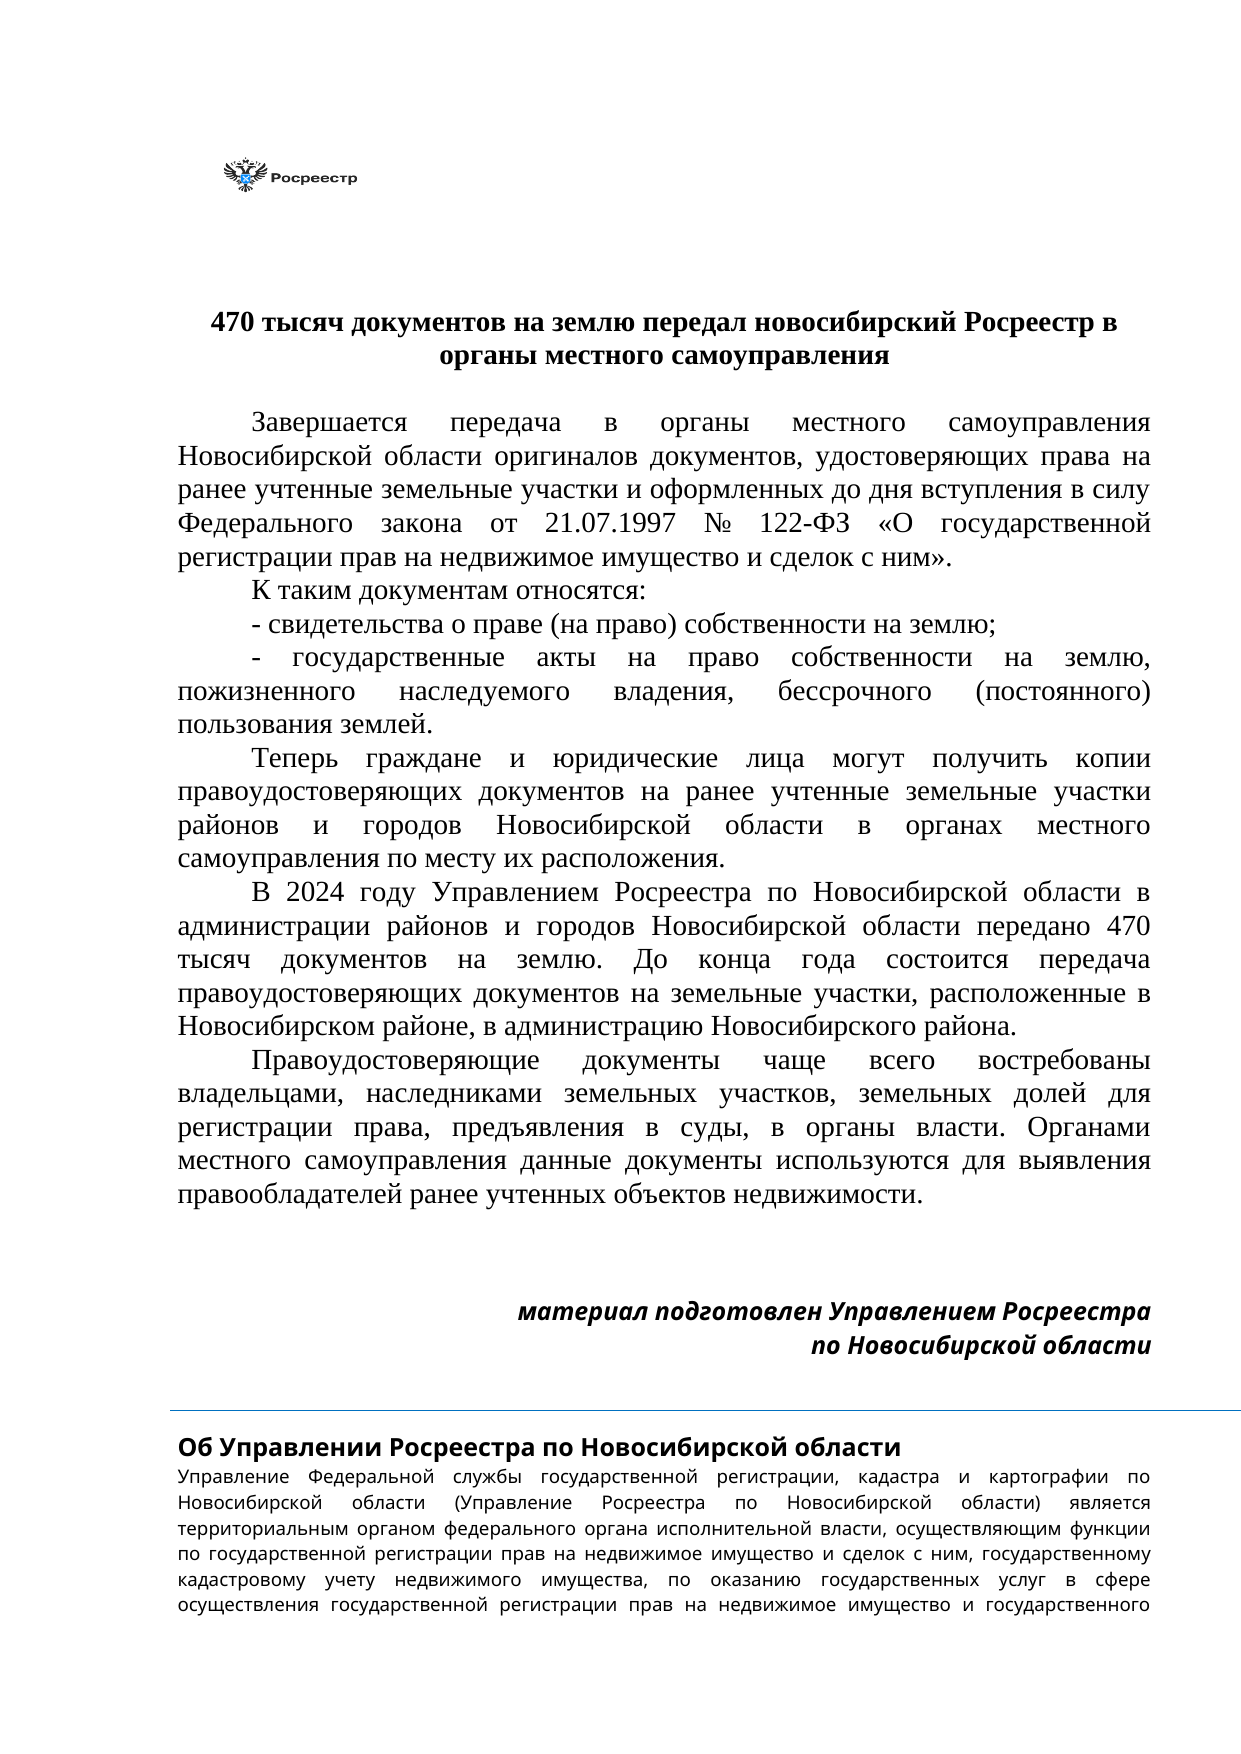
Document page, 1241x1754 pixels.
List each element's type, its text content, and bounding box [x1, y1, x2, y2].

text К таким документам относятся: [177, 572, 1152, 606]
text В 2024 году Управлением Росреестра по Новосибирской области в администрации районов и городов Новосибирской области передано 470 тысяч документов на землю. До конца года состоится передача правоудостоверяющих документов на земельные участки, расположенные в Новосибирском районе, в администрацию Новосибирского района. [177, 874, 1152, 1042]
text по Новосибирской области [177, 1327, 1152, 1362]
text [177, 1464, 1152, 1617]
text Об Управлении Росреестра по Новосибирской области [177, 1430, 1152, 1464]
text Теперь граждане и юридические лица могут получить копии правоудостоверяющих документов на ранее учтенные земельные участки районов и городов Новосибирской области в органах местного самоуправления по месту их расположения. [177, 740, 1152, 874]
text Правоудостоверяющие документы чаще всего востребованы владельцами, наследниками земельных участков, земельных долей для регистрации права, предъявления в суды, в органы власти. Органами местного самоуправления данные документы используются для выявления правообладателей ранее учтенных объектов недвижимости. [177, 1042, 1152, 1209]
text - государственные акты на право собственности на землю, пожизненного наследуемого владения, бессрочного (постоянного) пользования землей. [177, 639, 1152, 740]
text материал подготовлен Управлением Росреестра [177, 1293, 1152, 1327]
picture [177, 118, 396, 242]
text - свидетельства о праве (на право) собственности на землю; [177, 606, 1152, 639]
text Завершается передача в органы местного самоуправления Новосибирской области оригиналов документов, удостоверяющих права на ранее учтенные земельные участки и оформленных до дня вступления в силу Федерального закона от 21.07.1997 № 122-ФЗ «О государственной регистрации прав на недвижимое имущество и сделок с ним». [177, 404, 1152, 572]
text 470 тысяч документов на землю передал новосибирский Росреестр в органы местного самоуправления [177, 304, 1152, 371]
